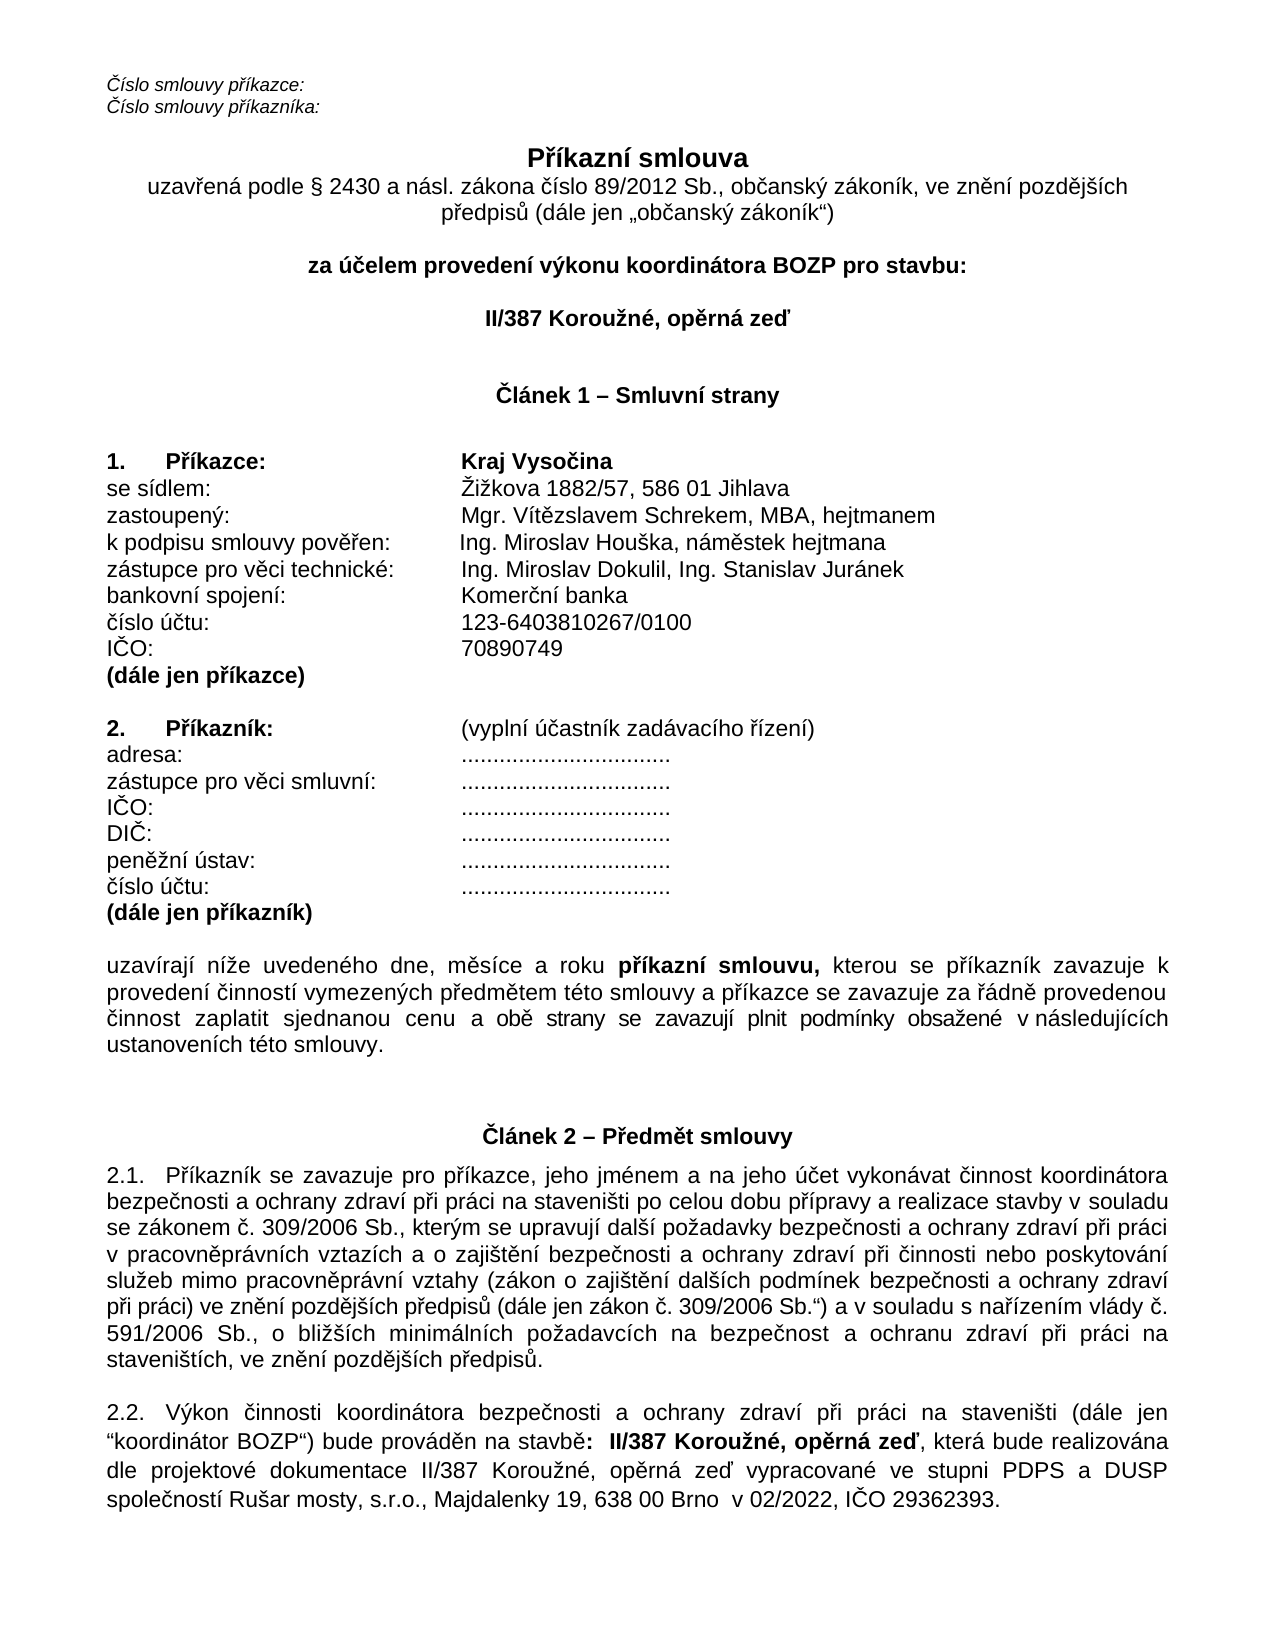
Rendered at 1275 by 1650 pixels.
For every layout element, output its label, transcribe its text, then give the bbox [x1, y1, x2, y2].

text IČO: ................................. [106, 794, 1169, 820]
text číslo účtu: 123-6403810267/0100 [106, 609, 1169, 635]
text bankovní spojení: Komerční banka [106, 582, 1169, 609]
subtitle peněžní ústav: ................................. [106, 847, 1169, 873]
list Výkon činnosti koordinátora bezpečnosti a ochrany zdraví při práci na staveništi (dále jen “koordinátor BOZP“) bude prováděn na stavbě: II/387 Koroužné, opěrná zeď, která bude realizována dle projektové dokumentace II/387 Koroužné, opěrná zeď vypracované ve stupni PDPS a DUSP společností Rušar mosty, s.r.o., Majdalenky 19, 638 00 Brno v 02/2022, IČO 29362393. [106, 1399, 1169, 1512]
list Příkazník se zavazuje pro příkazce, jeho jménem a na jeho účet vykonávat činnost koordinátora bezpečnosti a ochrany zdraví při práci na staveništi po celou dobu přípravy a realizace stavby v souladu se zákonem č. 309/2006 Sb., kterým se upravují další požadavky bezpečnosti a ochrany zdraví při práci v pracovněprávních vztazích a o zajištění bezpečnosti a ochrany zdraví při činnosti nebo poskytování služeb mimo pracovněprávní vztahy (zákon o zajištění dalších podmínek bezpečnosti a ochrany zdraví při práci) ve znění pozdějších předpisů (dále jen zákon č. 309/2006 Sb.“) a v souladu s nařízením vlády č. 591/2006 Sb., o bližších minimálních požadavcích na bezpečnost a ochranu zdraví při práci na staveništích, ve znění pozdějších předpisů. [106, 1162, 1169, 1372]
text zastoupený: Mgr. Vítězslavem Schrekem, MBA, hejtmanem [106, 502, 1169, 529]
text (dále jen příkazce) [106, 662, 1169, 688]
text za účelem provedení výkonu koordinátora BOZP pro stavbu: [106, 252, 1169, 278]
text uzavřená podle § 2430 a násl. zákona číslo 89/2012 Sb., občanský zákoník, ve znění pozdějších předpisů (dále jen „občanský zákoník“) [106, 173, 1169, 226]
text zástupce pro věci technické: Ing. Miroslav Dokulil, Ing. Stanislav Juránek [106, 555, 1169, 582]
text se sídlem: Žižkova 1882/57, 586 01 Jihlava [106, 475, 1169, 502]
text Článek 1 – Smluvní strany [106, 382, 1169, 409]
text zástupce pro věci smluvní: ................................. [106, 768, 1169, 794]
text II/387 Koroužné, opěrná zeď [106, 305, 1169, 331]
list Příkazce: Kraj Vysočina [106, 448, 1169, 475]
text k podpisu smlouvy pověřen: Ing. Miroslav Houška, náměstek hejtmana [106, 529, 1169, 555]
subtitle číslo účtu: ................................. [106, 873, 1169, 899]
text (dále jen příkazník) [106, 899, 1169, 926]
text DIČ: ................................. [106, 820, 1169, 847]
text adresa: ................................. [106, 741, 1169, 768]
text IČO: 70890749 [106, 635, 1169, 662]
text Článek 2 – Předmět smlouvy [106, 1123, 1169, 1149]
subtitle Příkazní smlouva [106, 142, 1169, 173]
list Příkazník: (vyplní účastník zadávacího řízení) [106, 715, 1169, 741]
text uzavírají níže uvedeného dne, měsíce a roku příkazní smlouvu, kterou se příkazník zavazuje k provedení činností vymezených předmětem této smlouvy a příkazce se zavazuje za řádně provedenou činnost zaplatit sjednanou cenu a obě strany se zavazují plnit podmínky obsažené v následujících ustanoveních této smlouvy. [106, 952, 1169, 1057]
